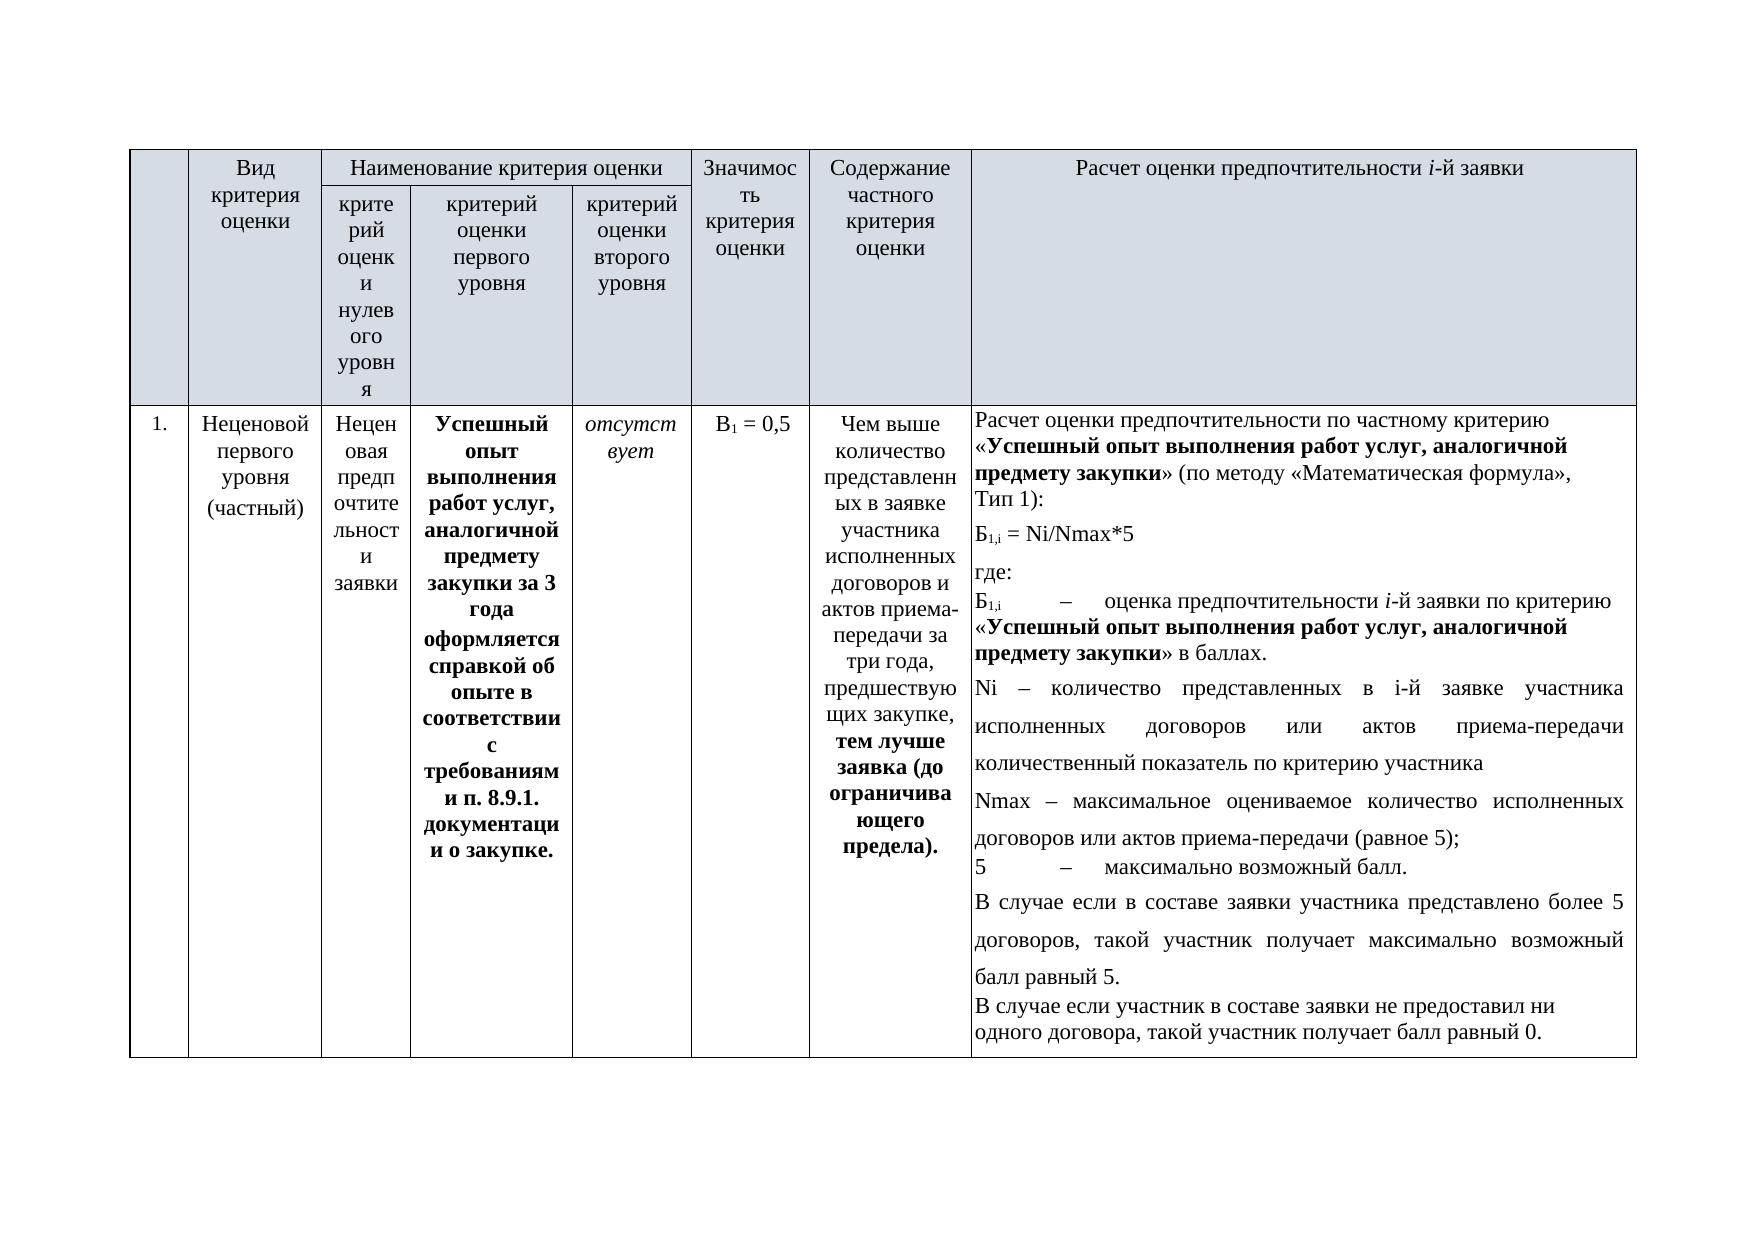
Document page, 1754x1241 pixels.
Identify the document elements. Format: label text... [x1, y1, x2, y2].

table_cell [322, 406, 410, 1057]
table_cell критерий оценки первого уровня [411, 186, 572, 405]
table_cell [189, 406, 321, 1057]
table_header Вид критерия оценки [189, 150, 321, 405]
table_header [131, 150, 188, 405]
table_cell 1. [131, 406, 188, 1057]
table_header Содержание частного критерия оценки [810, 150, 971, 405]
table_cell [810, 406, 971, 1057]
table_cell отсутствует [573, 406, 691, 1057]
table_cell В1 = 0,5 [692, 406, 809, 1057]
table_header Расчет оценки предпочтительности i-й заявки [972, 150, 1636, 405]
table_header Наименование критерия оценки [322, 150, 691, 185]
table_header Значимость критерия оценки [692, 150, 809, 405]
table_cell критерий оценки второго уровня [573, 186, 691, 405]
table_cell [972, 406, 1636, 1057]
table_cell критерий оценки нулевого уровня [322, 186, 410, 405]
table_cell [411, 406, 572, 1057]
